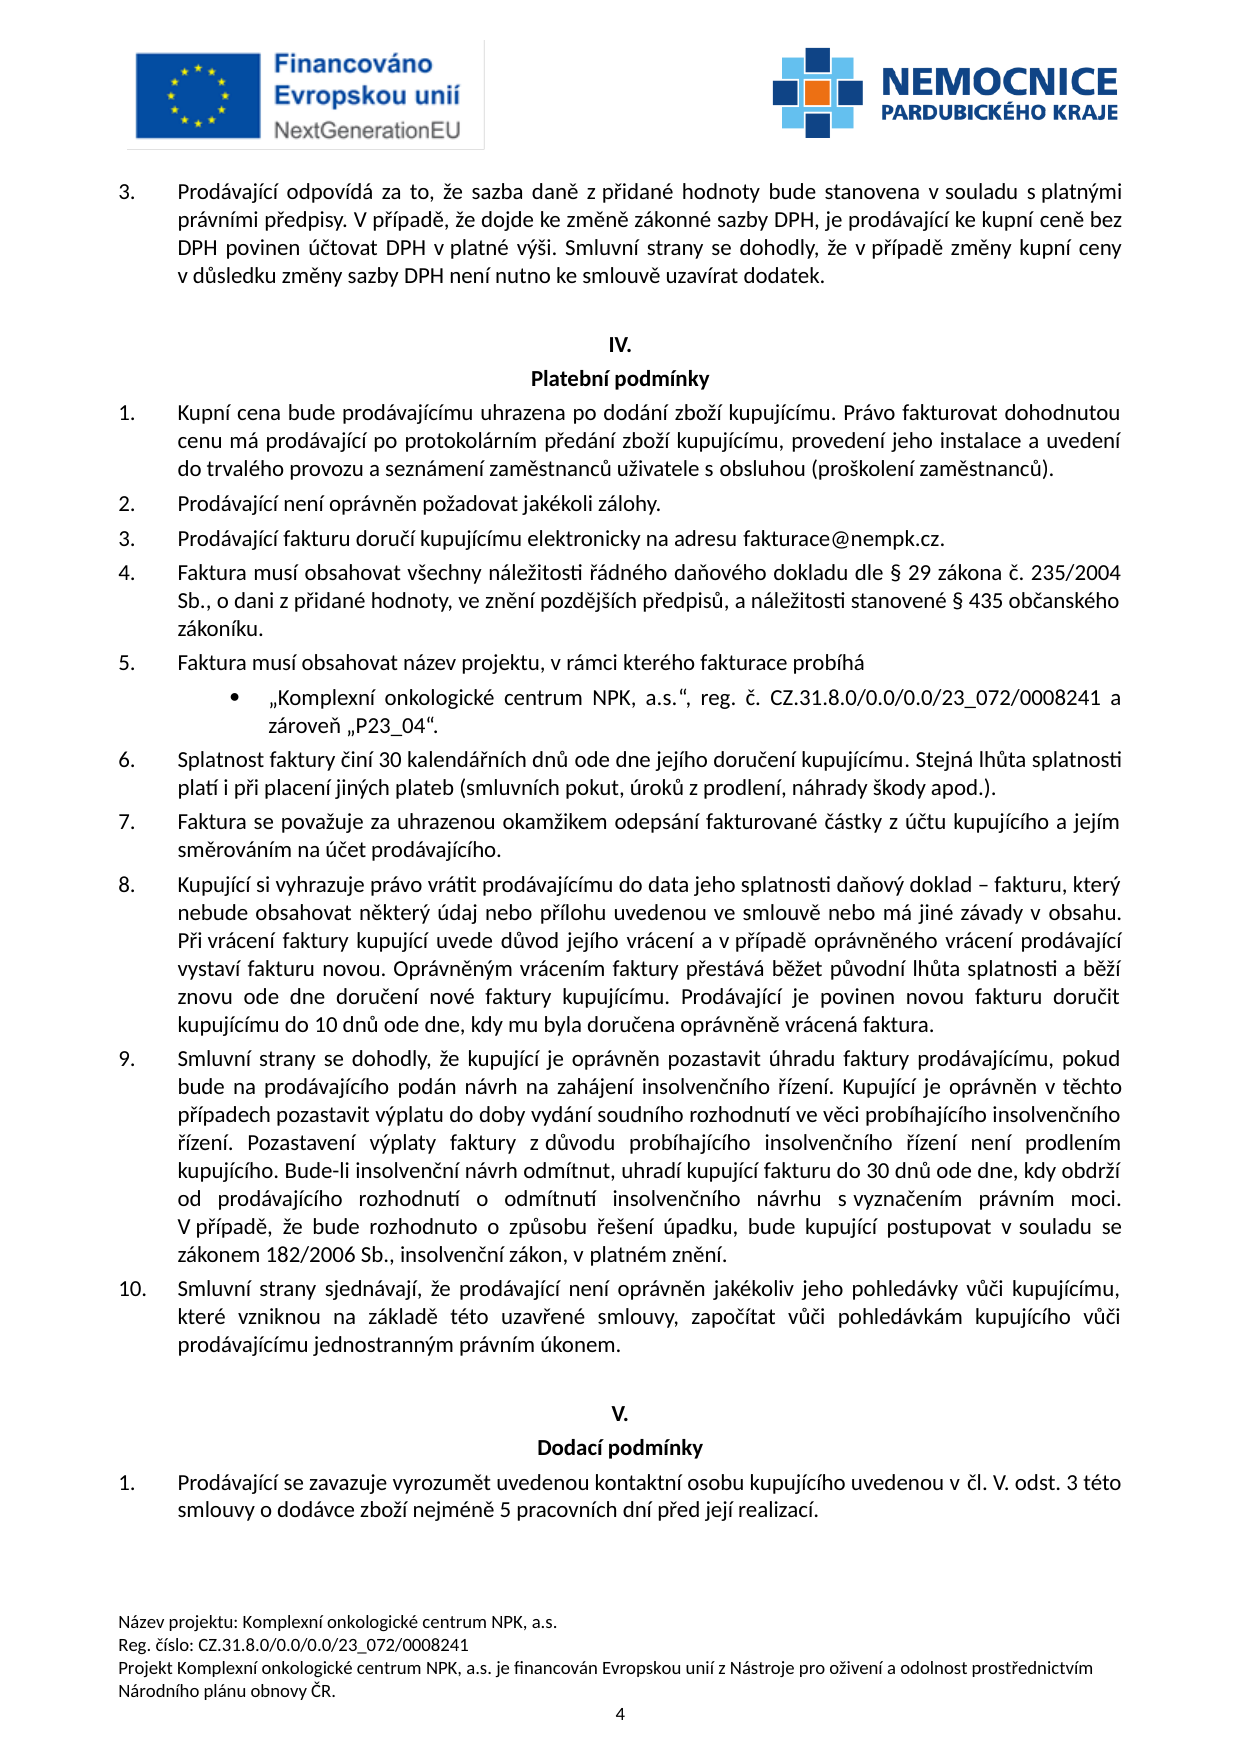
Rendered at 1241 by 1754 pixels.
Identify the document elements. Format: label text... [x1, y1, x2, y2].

list Faktura musí obsahovat název projektu, v rámci kterého fakturace probíhá [118, 648, 1122, 677]
list Splatnost faktury činí 30 kalendářních dnů ode dne jejího doručení kupujícímu. Stejná lhůta splatnosti platí i při placení jiných plateb (smluvních pokut, úroků z prodlení, náhrady škody apod.). [118, 745, 1122, 801]
list Prodávající se zavazuje vyrozumět uvedenou kontaktní osobu kupujícího uvedenou v čl. V. odst. 3 této smlouvy o dodávce zboží nejméně 5 pracovních dní před její realizací. [118, 1468, 1122, 1524]
list Prodávající odpovídá za to, že sazba daně z přidané hodnoty bude stanovena v souladu s platnými právními předpisy. V případě, že dojde ke změně zákonné sazby DPH, je prodávající ke kupní ceně bez DPH povinen účtovat DPH v platné výši. Smluvní strany se dohodly, že v případě změny kupní ceny v důsledku změny sazby DPH není nutno ke smlouvě uzavírat dodatek. [118, 177, 1122, 289]
list Kupní cena bude prodávajícímu uhrazena po dodání zboží kupujícímu. Právo fakturovat dohodnutou cenu má prodávající po protokolárním předání zboží kupujícímu, provedení jeho instalace a uvedení do trvalého provozu a seznámení zaměstnanců uživatele s obsluhou (proškolení zaměstnanců). [118, 398, 1122, 482]
list Prodávající není oprávněn požadovat jakékoli zálohy. [118, 489, 1122, 517]
list Faktura se považuje za uhrazenou okamžikem odepsání fakturované částky z účtu kupujícího a jejím směrováním na účet prodávajícího. [118, 807, 1122, 863]
text Platební podmínky [118, 364, 1122, 392]
list Kupující si vyhrazuje právo vrátit prodávajícímu do data jeho splatnosti daňový doklad – fakturu, který nebude obsahovat některý údaj nebo přílohu uvedenou ve smlouvě nebo má jiné závady v obsahu. Při vrácení faktury kupující uvede důvod jejího vrácení a v případě oprávněného vrácení prodávající vystaví fakturu novou. Oprávněným vrácením faktury přestává běžet původní lhůta splatnosti a běží znovu ode dne doručení nové faktury kupujícímu. Prodávající je povinen novou fakturu doručit kupujícímu do 10 dnů ode dne, kdy mu byla doručena oprávněně vrácená faktura. [118, 870, 1122, 1038]
picture [127, 40, 486, 151]
text Dodací podmínky [118, 1433, 1122, 1461]
list „Komplexní onkologické centrum NPK, a.s.“, reg. č. CZ.31.8.0/0.0/0.0/23_072/0008241 a zároveň „P23_04“. [231, 683, 1122, 739]
picture [771, 46, 1118, 139]
text v. [118, 1399, 1122, 1427]
text IV. [118, 330, 1122, 358]
list Smluvní strany sjednávají, že prodávající není oprávněn jakékoliv jeho pohledávky vůči kupujícímu, které vzniknou na základě této uzavřené smlouvy, započítat vůči pohledávkám kupujícího vůči prodávajícímu jednostranným právním úkonem. [118, 1274, 1122, 1358]
list Smluvní strany se dohodly, že kupující je oprávněn pozastavit úhradu faktury prodávajícímu, pokud bude na prodávajícího podán návrh na zahájení insolvenčního řízení. Kupující je oprávněn v těchto případech pozastavit výplatu do doby vydání soudního rozhodnutí ve věci probíhajícího insolvenčního řízení. Pozastavení výplaty faktury z důvodu probíhajícího insolvenčního řízení není prodlením kupujícího. Bude-li insolvenční návrh odmítnut, uhradí kupující fakturu do 30 dnů ode dne, kdy obdrží od prodávajícího rozhodnutí o odmítnutí insolvenčního návrhu s vyznačením právním moci. V případě, že bude rozhodnuto o způsobu řešení úpadku, bude kupující postupovat v souladu se zákonem 182/2006 Sb., insolvenční zákon, v platném znění. [118, 1044, 1122, 1268]
list Faktura musí obsahovat všechny náležitosti řádného daňového dokladu dle § 29 zákona č. 235/2004 Sb., o dani z přidané hodnoty, ve znění pozdějších předpisů, a náležitosti stanovené § 435 občanského zákoníku. [118, 558, 1122, 642]
list Prodávající fakturu doručí kupujícímu elektronicky na adresu fakturace@nempk.cz. [118, 523, 1122, 552]
